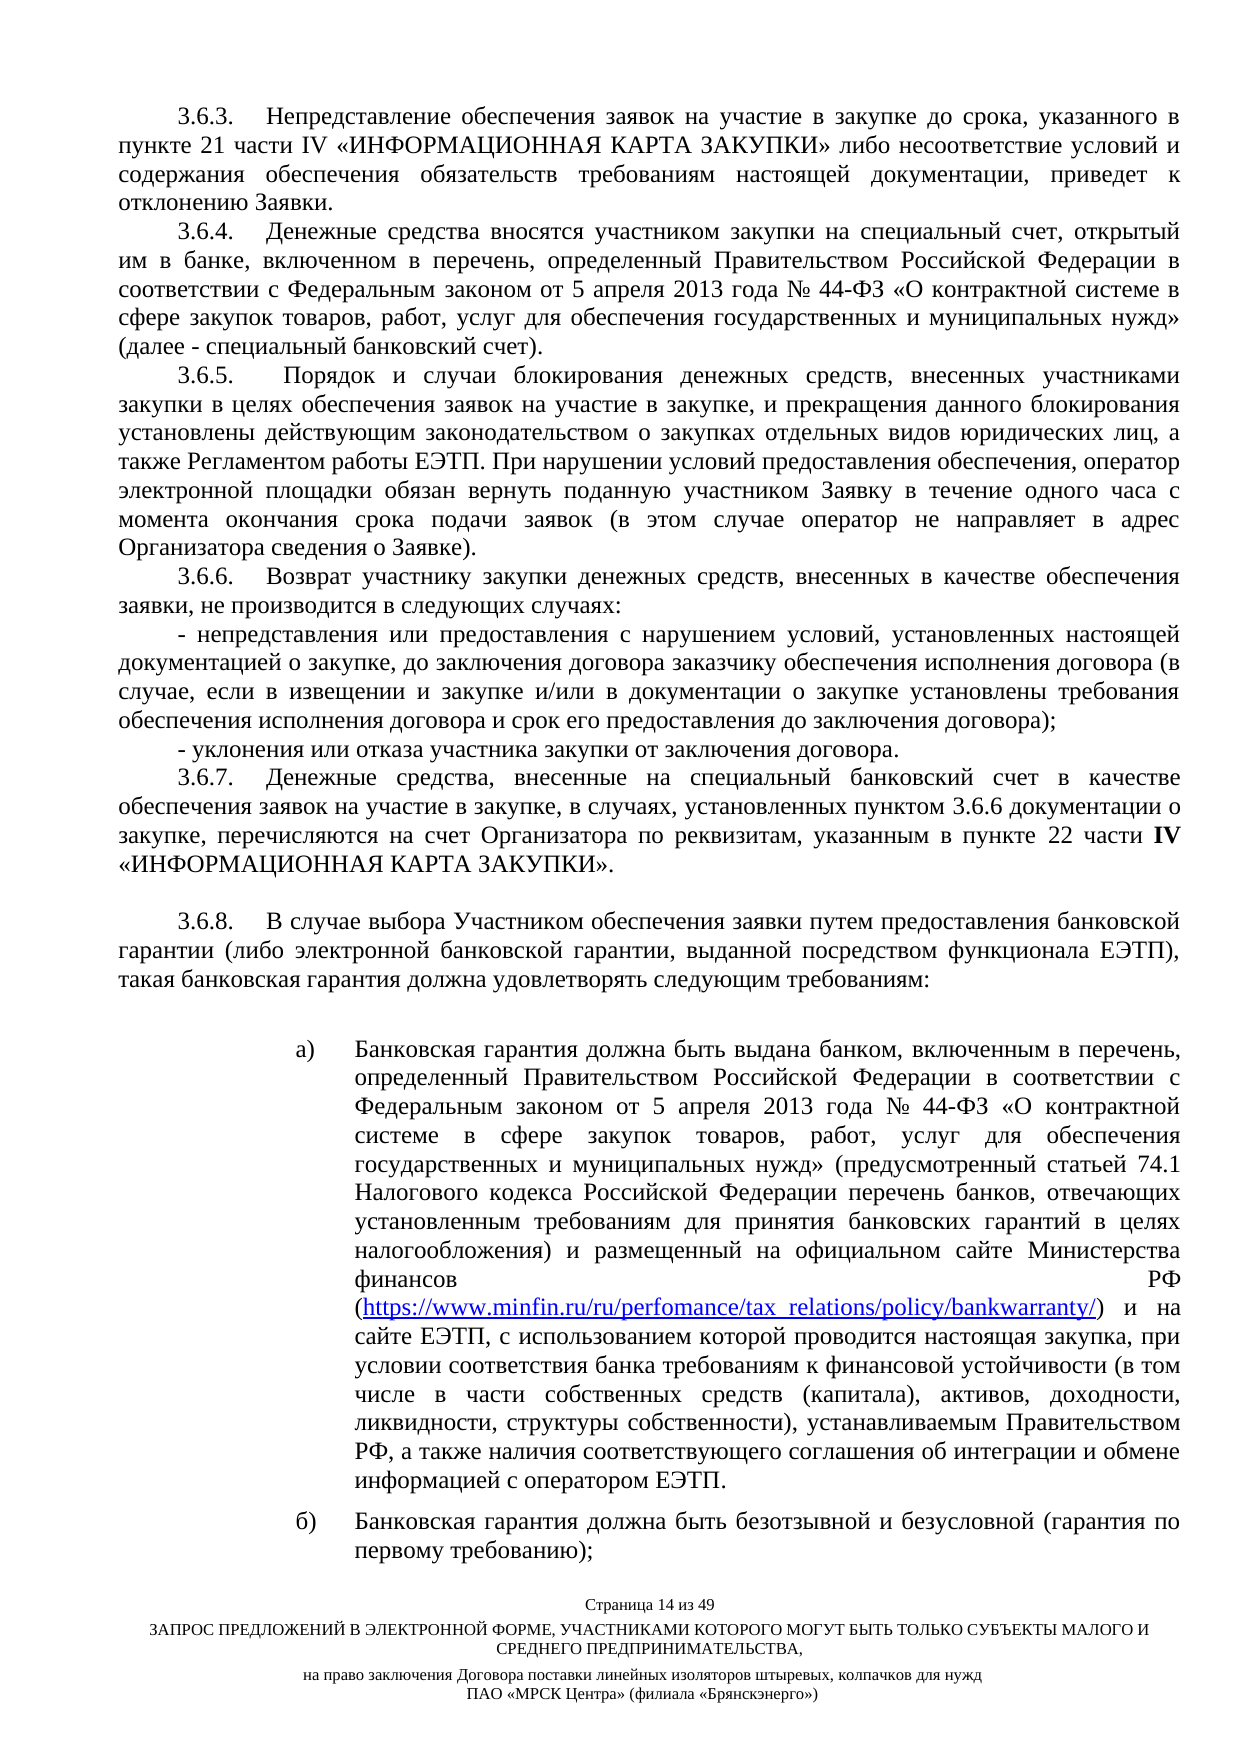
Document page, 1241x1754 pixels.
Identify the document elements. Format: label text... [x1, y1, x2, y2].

subtitle Непредставление обеспечения заявок на участие в закупке до срока, указанного в пункте 21 части IV «ИНФОРМАЦИОННАЯ КАРТА ЗАКУПКИ» либо несоответствие условий и содержания обеспечения обязательств требованиям настоящей документации, приведет к отклонению Заявки. [118, 101, 1181, 216]
list Банковская гарантия должна быть безотзывной и безусловной (гарантия по первому требованию); [295, 1506, 1181, 1564]
subtitle Денежные средства вносятся участником закупки на специальный счет, открытый им в банке, включенном в перечень, определенный Правительством Российской Федерации в соответствии с Федеральным законом от 5 апреля 2013 года № 44-ФЗ «О контрактной системе в сфере закупок товаров, работ, услуг для обеспечения государственных и муниципальных нужд» (далее - специальный банковский счет). [118, 216, 1181, 360]
subtitle Возврат участнику закупки денежных средств, внесенных в качестве обеспечения заявки, не производится в следующих случаях: [118, 561, 1181, 619]
text - непредставления или предоставления с нарушением условий, установленных настоящей документацией о закупке, до заключения договора заказчику обеспечения исполнения договора (в случае, если в извещении и закупке и/или в документации о закупке установлены требования обеспечения исполнения договора и срок его предоставления до заключения договора); [118, 619, 1181, 734]
subtitle Денежные средства, внесенные на специальный банковский счет в качестве обеспечения заявок на участие в закупке, в случаях, установленных пунктом 3.6.6 документации о закупке, перечисляются на счет Организатора по реквизитам, указанным в пункте 22 части IV «ИНФОРМАЦИОННАЯ КАРТА ЗАКУПКИ». [118, 762, 1181, 877]
text - уклонения или отказа участника закупки от заключения договора. [118, 734, 1181, 762]
subtitle Порядок и случаи блокирования денежных средств, внесенных участниками закупки в целях обеспечения заявок на участие в закупке, и прекращения данного блокирования установлены действующим законодательством о закупках отдельных видов юридических лиц, а также Регламентом работы ЕЭТП. При нарушении условий предоставления обеспечения, оператор электронной площадки обязан вернуть поданную участником Заявку в течение одного часа с момента окончания срока подачи заявок (в этом случае оператор не направляет в адрес Организатора сведения о Заявке). [118, 360, 1181, 561]
subtitle В случае выбора Участником обеспечения заявки путем предоставления банковской гарантии (либо электронной банковской гарантии, выданной посредством функционала ЕЭТП), такая банковская гарантия должна удовлетворять следующим требованиям: [118, 906, 1181, 992]
list Банковская гарантия должна быть выдана банком, включенным в перечень, определенный Правительством Российской Федерации в соответствии с Федеральным законом от 5 апреля 2013 года № 44-ФЗ «О контрактной системе в сфере закупок товаров, работ, услуг для обеспечения государственных и муниципальных нужд» (предусмотренный статьей 74.1 Налогового кодекса Российской Федерации перечень банков, отвечающих установленным требованиям для принятия банковских гарантий в целях налогообложения) и размещенный на официальном сайте Министерства финансов РФ (https://www.minfin.ru/ru/perfomance/tax_relations/policy/bankwarranty/) и на сайте ЕЭТП, с использованием которой проводится настоящая закупка, при условии соответствия банка требованиям к финансовой устойчивости (в том числе в части собственных средств (капитала), активов, доходности, ликвидности, структуры собственности), устанавливаемым Правительством РФ, а также наличия соответствующего соглашения об интеграции и обмене информацией с оператором ЕЭТП. [295, 1034, 1181, 1494]
